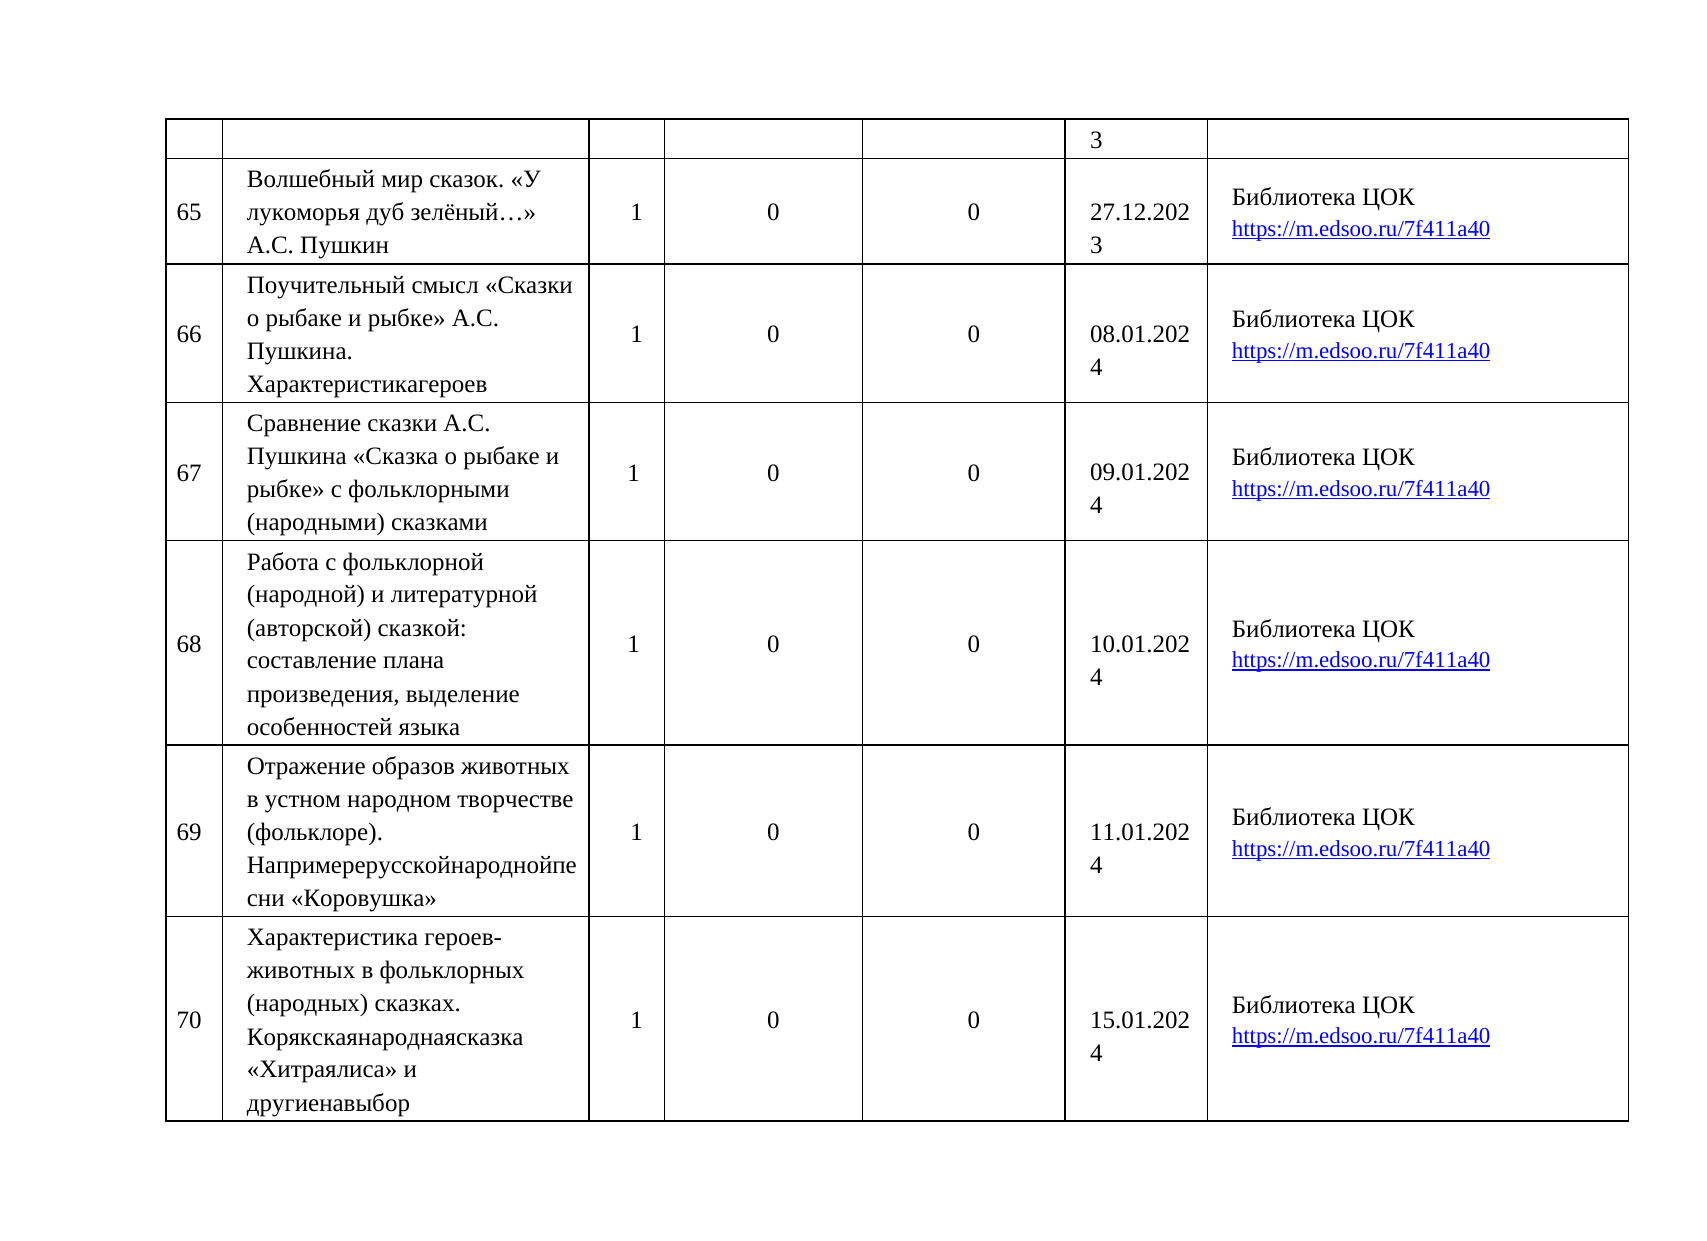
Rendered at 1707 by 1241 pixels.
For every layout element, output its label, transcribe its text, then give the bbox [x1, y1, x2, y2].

table_cell 1 [590, 403, 664, 540]
table_cell 0 [665, 120, 862, 157]
table_cell 70 [167, 917, 222, 1120]
table_cell 0 [665, 746, 862, 916]
table_cell 65 [167, 159, 222, 263]
table_cell 0 [665, 403, 862, 540]
table_cell 1 [590, 917, 664, 1120]
table_cell 26.12.2023 [1066, 120, 1207, 157]
table_cell 0 [665, 159, 862, 263]
table_cell 0 [665, 265, 862, 401]
table_cell 67 [167, 403, 222, 540]
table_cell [223, 120, 588, 157]
table_cell 1 [590, 265, 664, 401]
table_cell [1208, 120, 1628, 157]
table_cell 0 [863, 917, 1064, 1120]
table_cell 0 [863, 746, 1064, 916]
table_cell 1 [590, 746, 664, 916]
table_cell 69 [167, 746, 222, 916]
table_cell Волшебный мир сказок. «У лукоморья дуб зелёный…» А.С. Пушкин [223, 159, 588, 263]
table_cell 66 [167, 265, 222, 401]
table_cell 0 [863, 159, 1064, 263]
table_cell 1 [590, 541, 664, 744]
table_cell Сравнение сказки А.С. Пушкина «Сказка о рыбаке и рыбке» с фольклорными (народными) сказками [223, 403, 588, 540]
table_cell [1208, 917, 1628, 1120]
table_cell Библиотека ЦОК https://m.edsoo.ru/7f411a40 [1208, 403, 1628, 540]
table_cell 08.01.2024 [1066, 265, 1207, 401]
table_cell Поучительный смысл «Сказки о рыбаке и рыбке» А.С. Пушкина. Характеристикагероев [223, 265, 588, 401]
table_cell 0 [863, 120, 1064, 157]
table_cell Библиотека ЦОК https://m.edsoo.ru/7f411a40 [1208, 541, 1628, 744]
table_cell 0 [665, 541, 862, 744]
table_cell 11.01.2024 [1066, 746, 1207, 916]
table_cell Характеристика героев-животных в фольклорных (народных) сказках. Корякскаянароднаясказка «Хитраялиса» и другиенавыбор [223, 917, 588, 1120]
table_cell Библиотека ЦОК https://m.edsoo.ru/7f411a40 [1208, 265, 1628, 401]
table_cell 68 [167, 541, 222, 744]
table_cell Отражение образов животных в устном народном творчестве (фольклоре). Напримерерусскойнароднойпесни «Коровушка» [223, 746, 588, 916]
table_cell 1 [590, 159, 664, 263]
table_cell 1 [590, 120, 664, 157]
table_cell 27.12.2023 [1066, 159, 1207, 263]
table_cell 09.01.2024 [1066, 403, 1207, 540]
table_cell 0 [863, 541, 1064, 744]
table_cell Библиотека ЦОК https://m.edsoo.ru/7f411a40 [1208, 746, 1628, 916]
table_cell 0 [863, 403, 1064, 540]
table_cell 0 [863, 265, 1064, 401]
table_cell 10.01.2024 [1066, 541, 1207, 744]
table_cell 0 [665, 917, 862, 1120]
table_cell Работа с фольклорной (народной) и литературной (авторской) сказкой: составление плана произведения, выделение особенностей языка [223, 541, 588, 744]
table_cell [1208, 159, 1628, 263]
table_cell 64 [167, 120, 222, 157]
table_cell 15.01.2024 [1066, 917, 1207, 1120]
